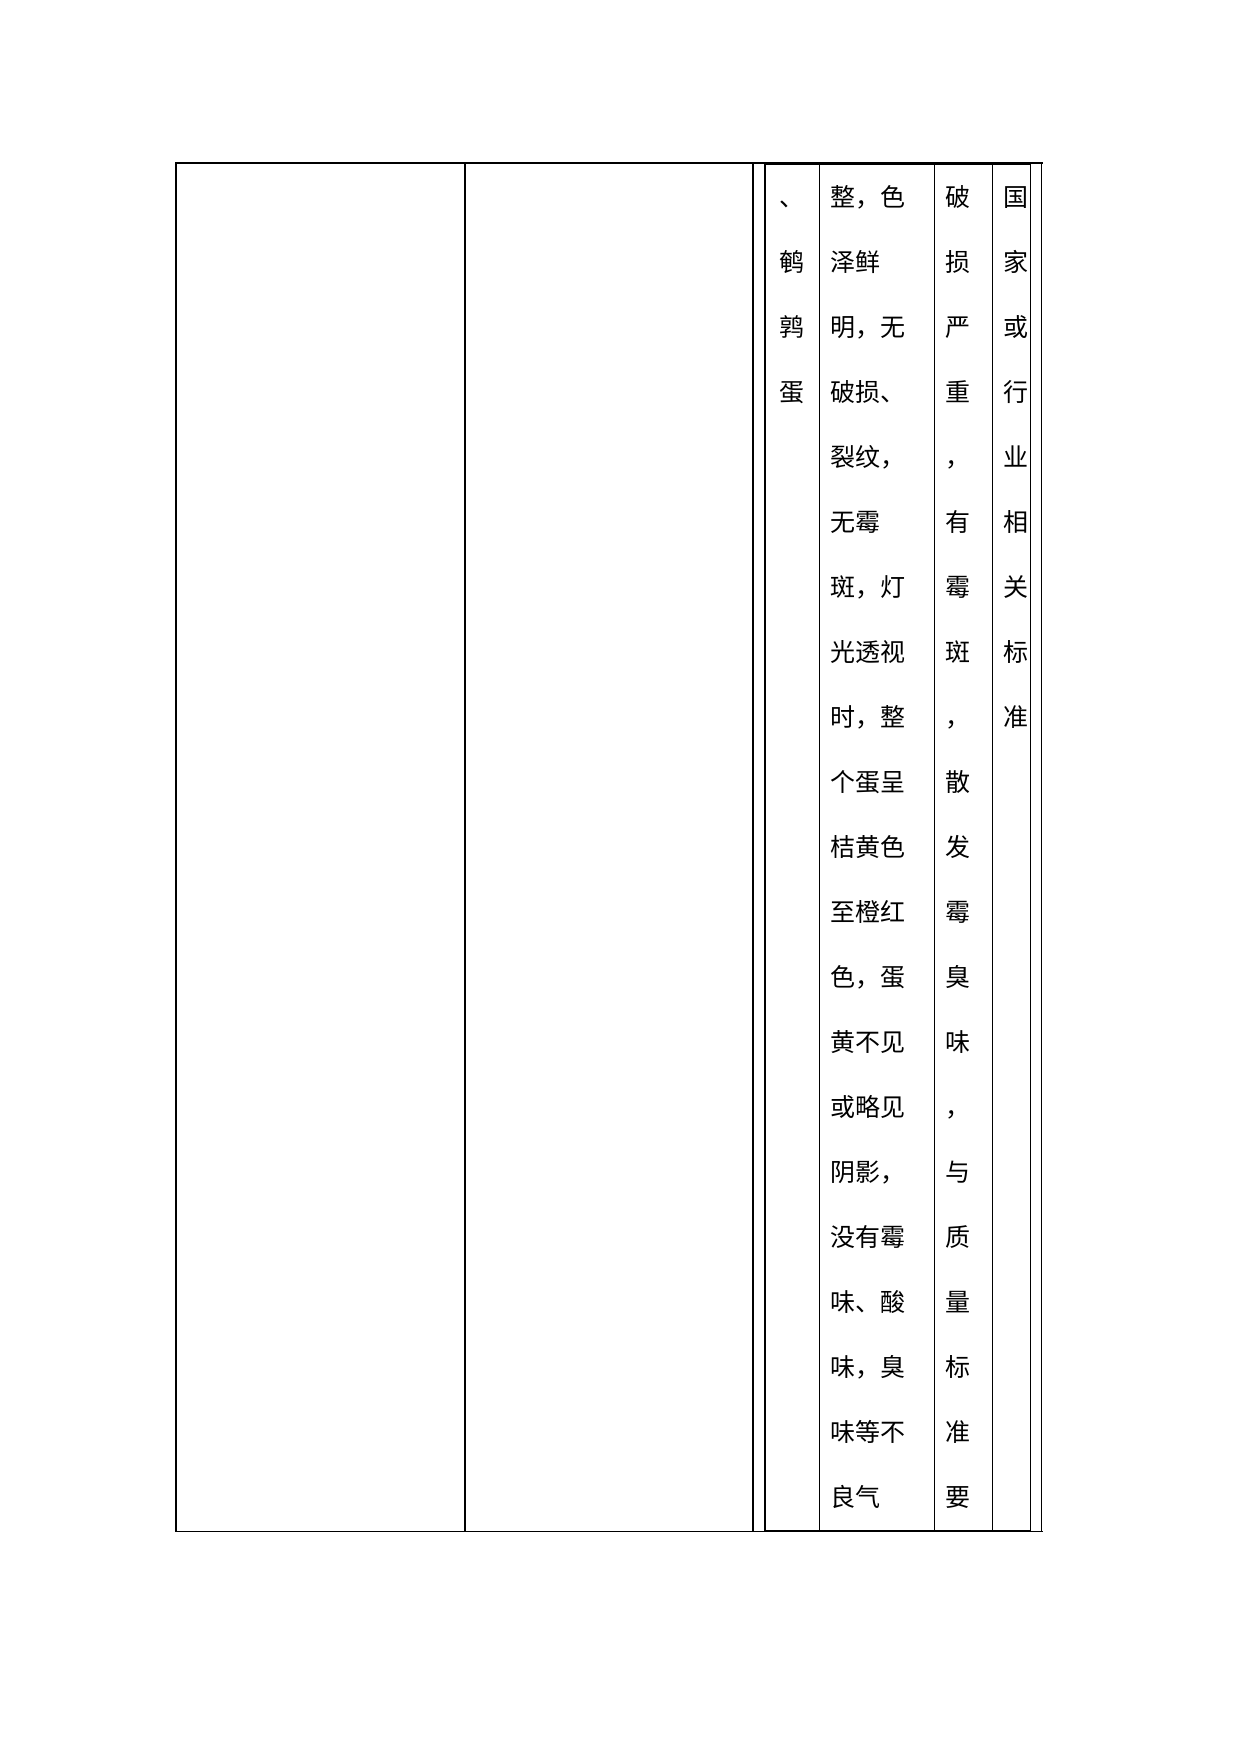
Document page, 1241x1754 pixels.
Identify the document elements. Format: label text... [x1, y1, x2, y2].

table_cell [820, 165, 934, 1530]
table_cell 1 [177, 164, 464, 1531]
table_cell [754, 164, 764, 1531]
table_cell [766, 165, 819, 1530]
table_cell ★ [466, 164, 752, 1531]
table_cell [993, 165, 1030, 1530]
table_cell [935, 165, 992, 1530]
table_cell [1031, 164, 1041, 1531]
